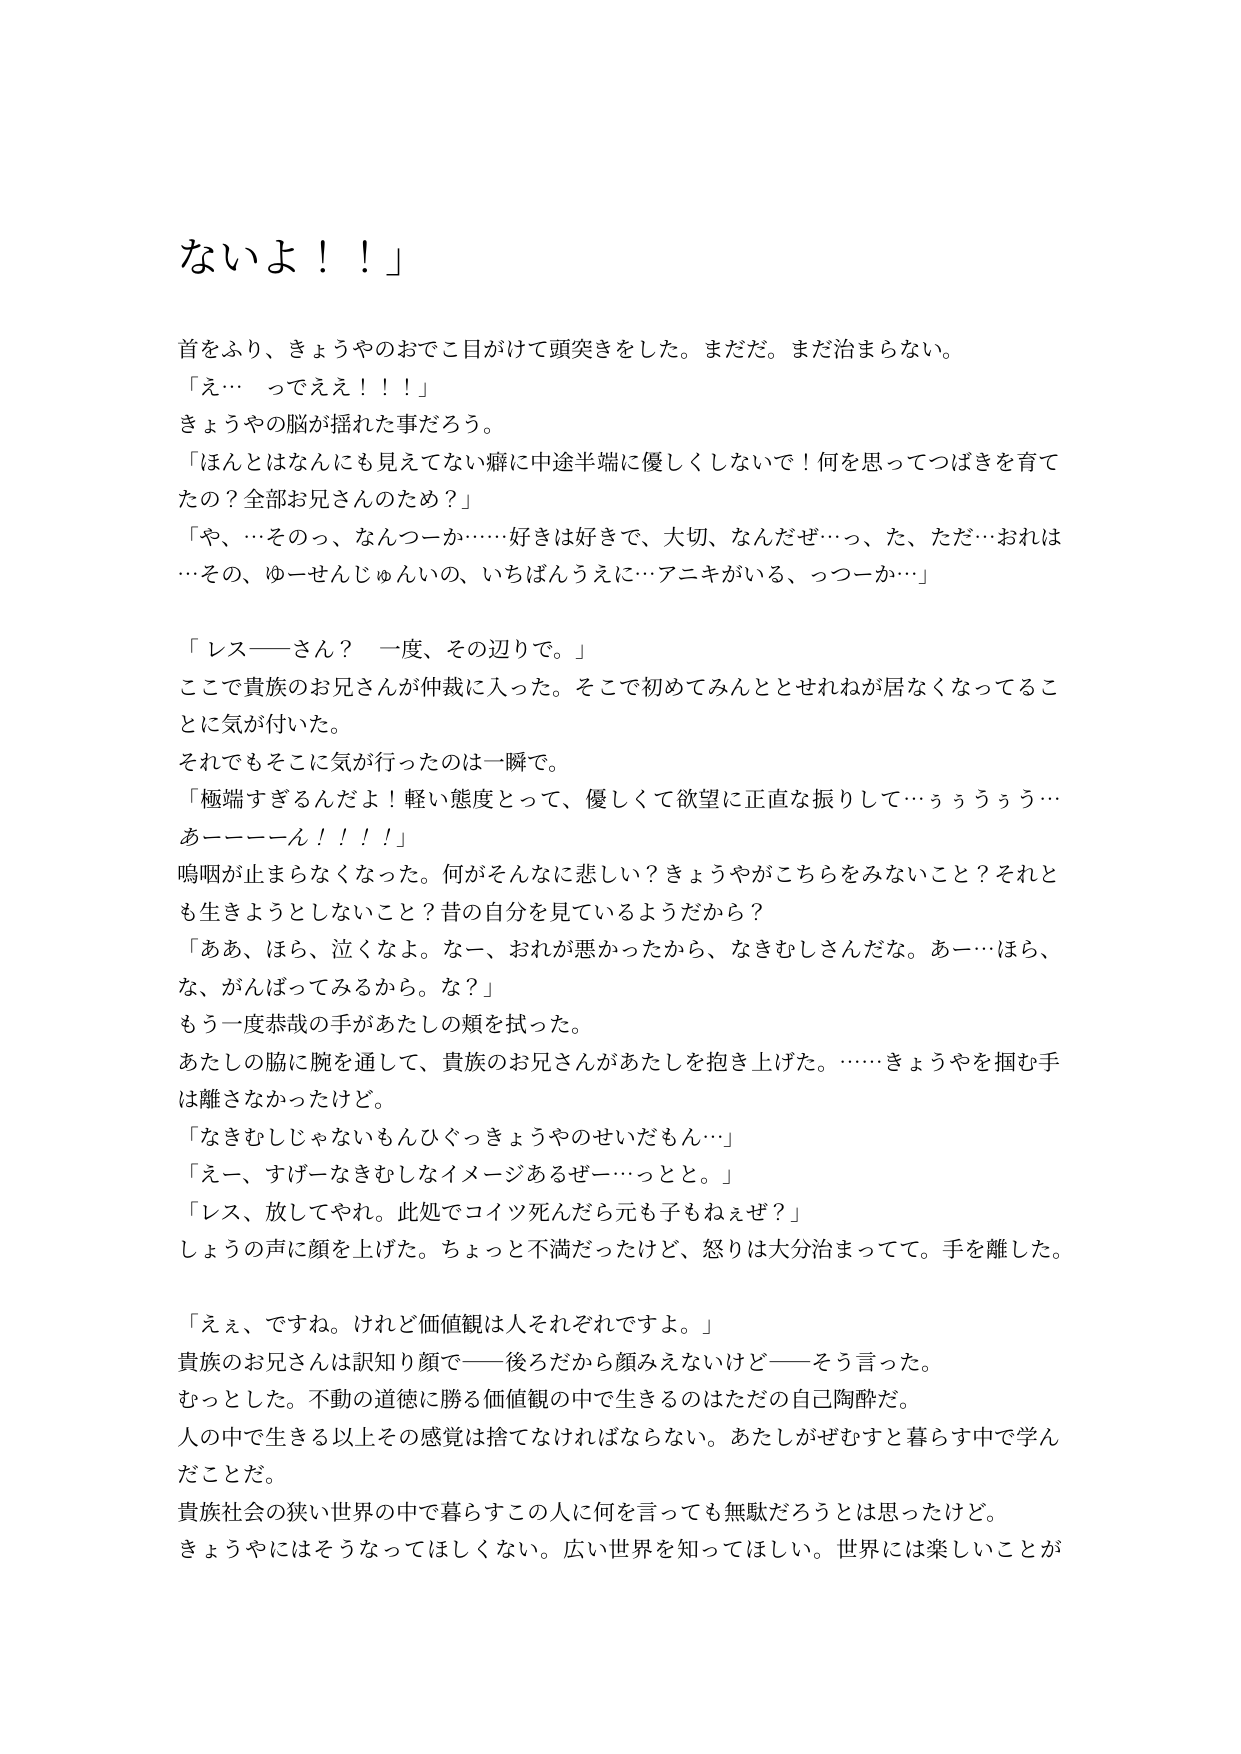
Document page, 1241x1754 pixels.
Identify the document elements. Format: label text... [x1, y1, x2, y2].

text 首をふり、きょうやのおでこ目がけて頭突きをした。まだだ。まだ治まらない。 [177, 329, 1063, 367]
text 「や、…そのっ、なんつーか……好きは好きで、大切、なんだぜ…っ、た、ただ…おれは、…その、ゆーせんじゅんいの、いちばんうえに…アニキがいる、っつーか…」 [177, 517, 1063, 592]
text 「極端すぎるんだよ！軽い態度とって、優しくて欲望に正直な振りして…ぅぅうぅう…あーーーーん！！！！」 [177, 779, 1063, 854]
text 「なきむしじゃないもんひぐっきょうやのせいだもん…」 [177, 1117, 1063, 1154]
text もう一度恭哉の手があたしの頬を拭った。 [177, 1004, 1063, 1042]
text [177, 1529, 1063, 1567]
text しょうの声に顔を上げた。ちょっと不満だったけど、怒りは大分治まってて。手を離した。 [177, 1229, 1063, 1267]
text 「レス、放してやれ。此処でコイツ死んだら元も子もねぇぜ？」 [177, 1192, 1063, 1229]
text 貴族のお兄さんは訳知り顔で――後ろだから顔みえないけど――そう言った。 [177, 1342, 1063, 1379]
text 嗚咽が止まらなくなった。何がそんなに悲しい？きょうやがこちらをみないこと？それとも生きようとしないこと？昔の自分を見ているようだから？ [177, 854, 1063, 929]
text むっとした。不動の道徳に勝る価値観の中で生きるのはただの自己陶酔だ。 [177, 1379, 1063, 1417]
text 「 レス――さん？ 一度、その辺りで。」 [177, 629, 1063, 667]
text 人の中で生きる以上その感覚は捨てなければならない。あたしがぜむすと暮らす中で学んだことだ。 [177, 1417, 1063, 1492]
text あたしの脇に腕を通して、貴族のお兄さんがあたしを抱き上げた。……きょうやを掴む手は離さなかったけど。 [177, 1042, 1063, 1117]
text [177, 217, 1063, 292]
text 「え… っでええ！！！」 [177, 367, 1063, 404]
text 貴族社会の狭い世界の中で暮らすこの人に何を言っても無駄だろうとは思ったけど。 [177, 1492, 1063, 1529]
text 「えー、すげーなきむしなイメージあるぜー…っとと。」 [177, 1154, 1063, 1192]
text ここで貴族のお兄さんが仲裁に入った。そこで初めてみんととせれねが居なくなってることに気が付いた。 [177, 667, 1063, 742]
text 「ああ、ほら、泣くなよ。なー、おれが悪かったから、なきむしさんだな。あー…ほら、な、がんばってみるから。な？」 [177, 929, 1063, 1004]
text それでもそこに気が行ったのは一瞬で。 [177, 742, 1063, 779]
text 「ほんとはなんにも見えてない癖に中途半端に優しくしないで！何を思ってつばきを育てたの？全部お兄さんのため？」 [177, 442, 1063, 517]
text 「えぇ、ですね。けれど価値観は人それぞれですよ。」 [177, 1304, 1063, 1342]
text きょうやの脳が揺れた事だろう。 [177, 404, 1063, 442]
